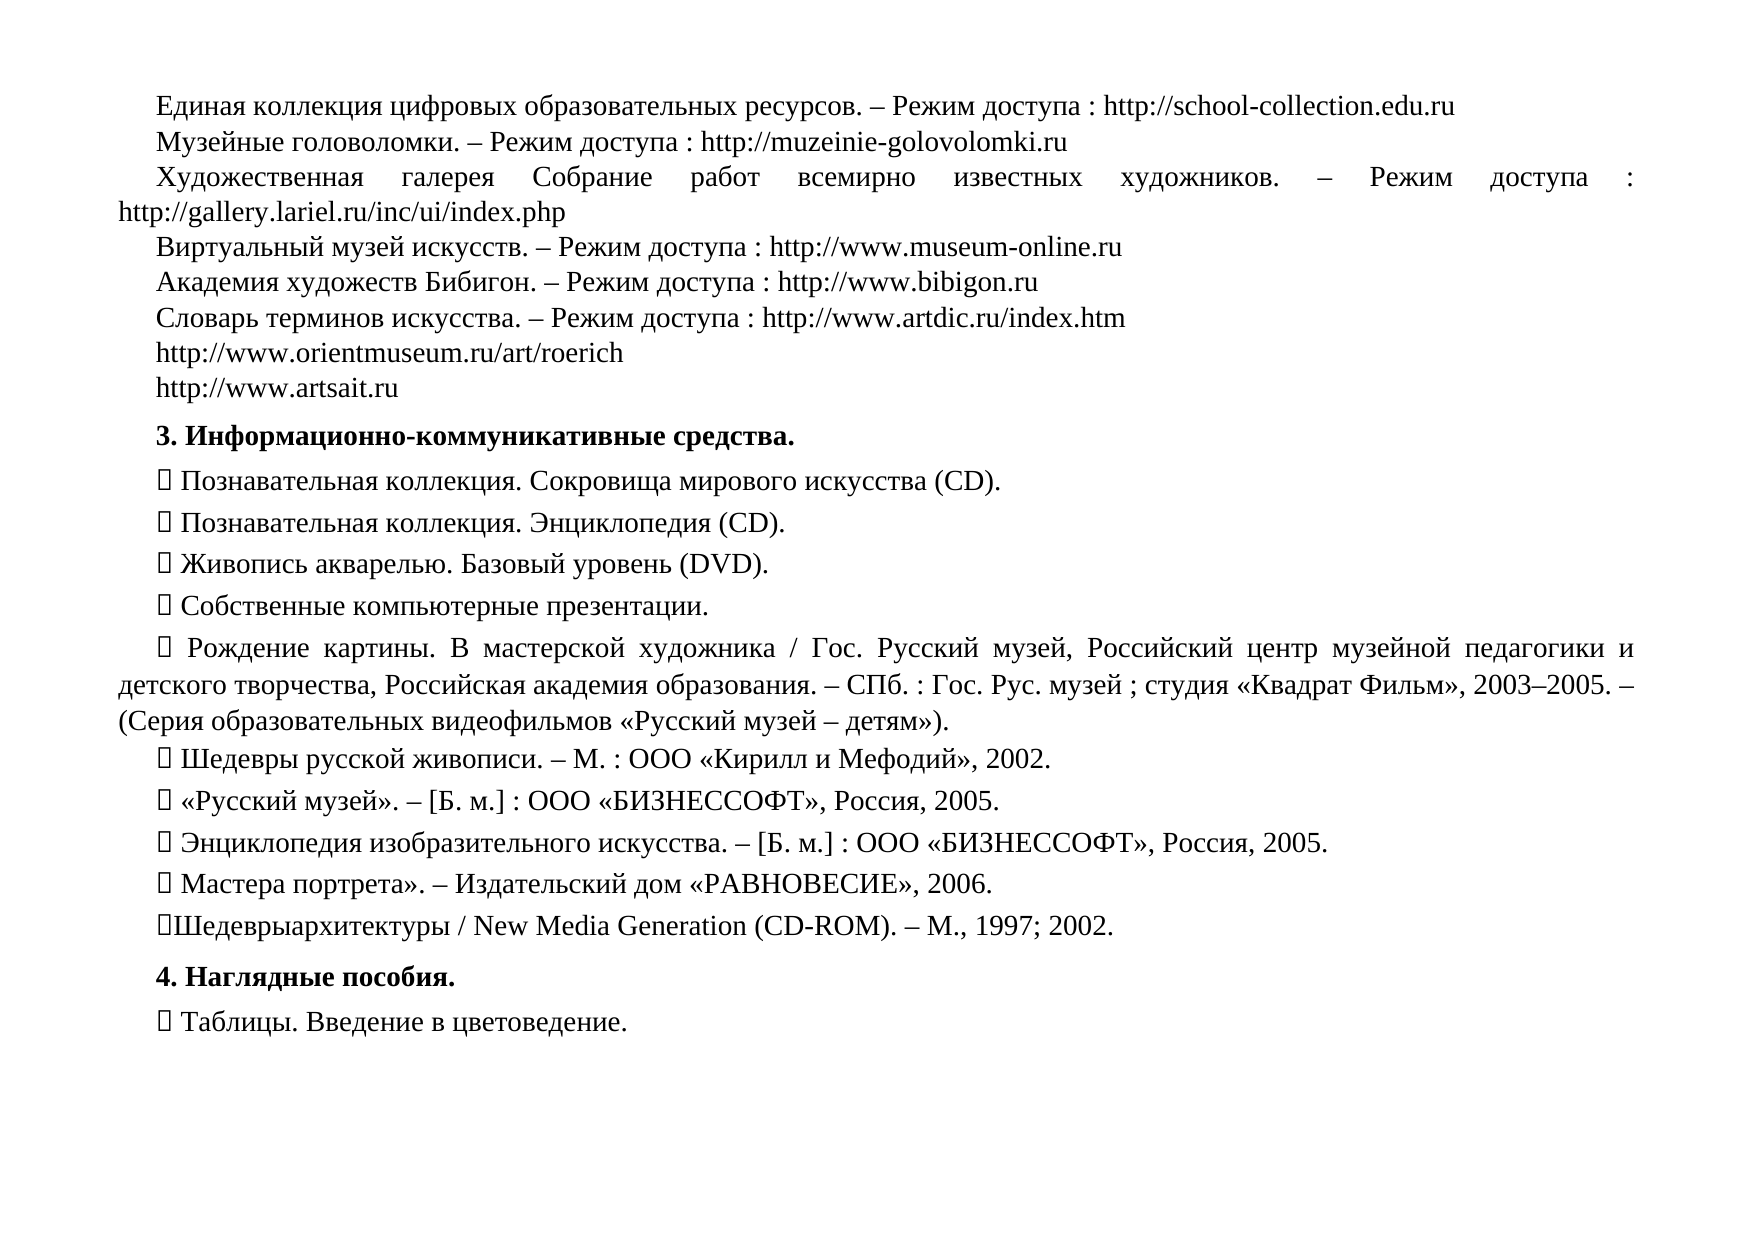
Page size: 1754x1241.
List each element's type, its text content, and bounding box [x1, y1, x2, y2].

text  Познавательная коллекция. Сокровища мирового искусства (СD). [118, 459, 1636, 499]
text Единая коллекция цифровых образовательных ресурсов. – Режим доступа : http://school-collection.edu.ru [118, 88, 1636, 122]
text Виртуальный музей искусств. – Режим доступа : http://www.museum-online.ru [118, 229, 1636, 263]
text http://www.artsait.ru [118, 370, 1636, 404]
text Шедеврыархитектуры / New Media Generation (CD-ROM). – М., 1997; 2002. [118, 904, 1636, 944]
text  Шедевры русской живописи. – М. : ООО «Кирилл и Мефодий», 2002. [118, 738, 1636, 777]
text  Собственные компьютерные презентации. [118, 584, 1636, 624]
text Музейные головоломки. – Режим доступа : http://muzeinie-golovolomki.ru [118, 124, 1636, 157]
text  Познавательная коллекция. Энциклопедия (CD). [118, 501, 1636, 541]
text 4. Наглядные пособия. [118, 959, 1636, 992]
text  Живопись акварелью. Базовый уровень (DVD). [118, 543, 1636, 582]
text  Таблицы. Введение в цветоведение. [118, 1000, 1636, 1040]
text  «Русский музей». – [Б. м.] : ООО «БИЗНЕССОФТ», Россия, 2005. [118, 779, 1636, 819]
text Художественная галерея Собрание работ всемирно известных художников. – Режим доступа : http://gallery.lariel.ru/inc/ui/index.php [118, 159, 1636, 228]
text  Мастера портрета». – Издательский дом «РАВНОВЕСИЕ», 2006. [118, 863, 1636, 902]
text Словарь терминов искусства. – Режим доступа : http://www.artdic.ru/index.htm [118, 300, 1636, 333]
text  Рождение картины. В мастерской художника / Гос. Русский музей, Российский центр музейной педагогики и детского творчества, Российская академия образования. – СПб. : Гос. Рус. музей ; студия «Квадрат Фильм», 2003–2005. – (Серия образовательных видеофильмов «Русский музей – детям»). [118, 626, 1636, 736]
text http://www.orientmuseum.ru/art/roerich [118, 335, 1636, 368]
text Академия художеств Бибигон. – Режим доступа : http://www.bibigon.ru [118, 264, 1636, 298]
text  Энциклопедия изобразительного искусства. – [Б. м.] : ООО «БИЗНЕССОФТ», Россия, 2005. [118, 821, 1636, 861]
text 3. Информационно-коммуникативные средства. [118, 418, 1636, 451]
